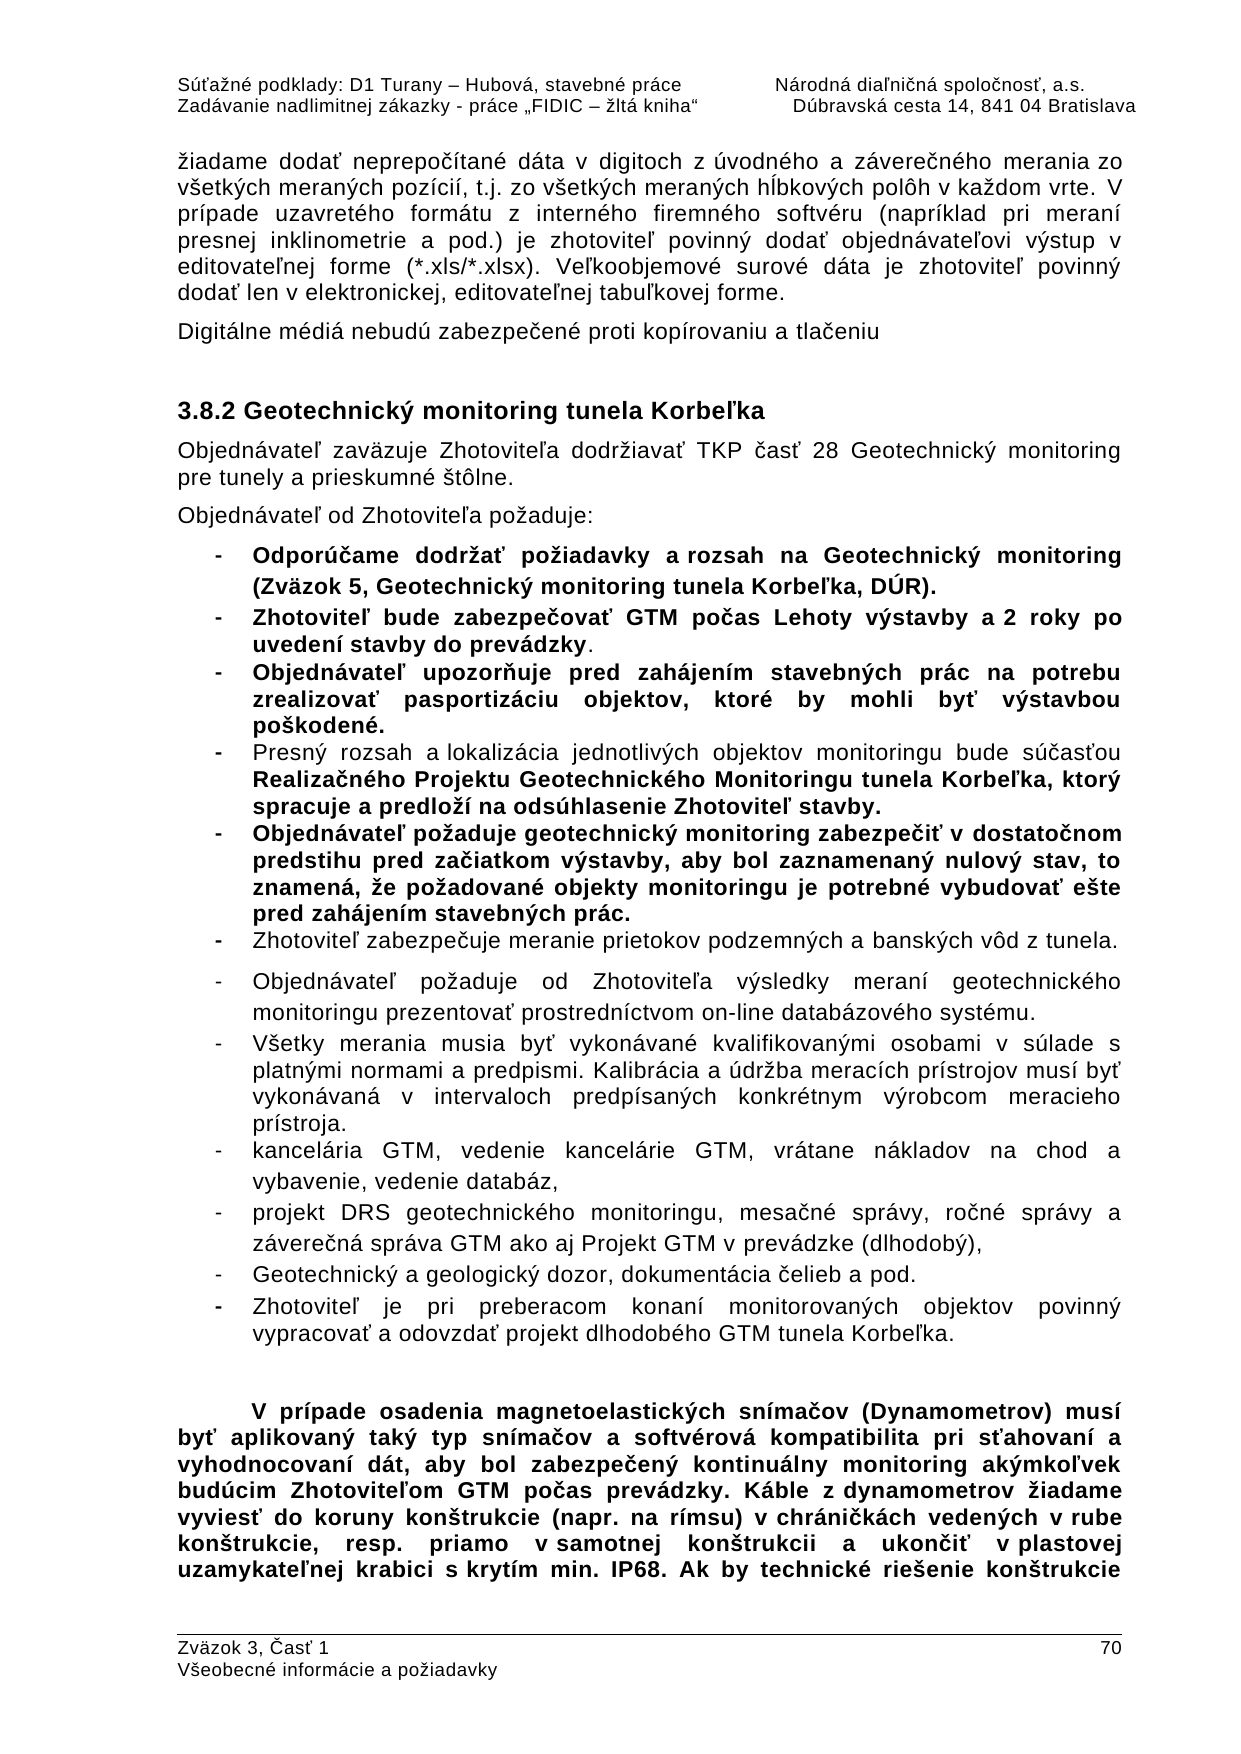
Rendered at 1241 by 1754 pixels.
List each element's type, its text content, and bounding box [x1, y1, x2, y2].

subtitle 3.8.2 Geotechnický monitoring tunela Korbeľka [177, 396, 1122, 425]
list Všetky merania musia byť vykonávané kvalifikovanými osobami v súlade s platnými normami a predpismi. Kalibrácia a údržba meracích prístrojov musí byť vykonávaná v intervaloch predpísaných konkrétnym výrobcom meracieho prístroja. [215, 1029, 1122, 1136]
text Objednávateľ od Zhotoviteľa požaduje: [177, 502, 1122, 529]
list Zhotoviteľ bude zabezpečovať GTM počas Lehoty výstavby a 2 roky po uvedení stavby do prevádzky. [215, 603, 1122, 658]
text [177, 148, 1122, 306]
list Objednávateľ požaduje geotechnický monitoring zabezpečiť v dostatočnom predstihu pred začiatkom výstavby, aby bol zaznamenaný nulový stav, to znamená, že požadované objekty monitoringu je potrebné vybudovať ešte pred zahájením stavebných prác. [215, 819, 1122, 926]
list Zhotoviteľ je pri preberacom konaní monitorovaných objektov povinný vypracovať a odovzdať projekt dlhodobého GTM tunela Korbeľka. [215, 1292, 1122, 1347]
text Digitálne médiá nebudú zabezpečené proti kopírovaniu a tlačeniu [177, 318, 1122, 344]
list Objednávateľ požaduje od Zhotoviteľa výsledky meraní geotechnického monitoringu prezentovať prostredníctvom on-line databázového systému. [215, 967, 1122, 1025]
list Presný rozsah a lokalizácia jednotlivých objektov monitoringu bude súčasťou Realizačného Projektu Geotechnického Monitoringu tunela Korbeľka, ktorý spracuje a predloží na odsúhlasenie Zhotoviteľ stavby. [215, 738, 1122, 819]
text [177, 1398, 1122, 1582]
text Objednávateľ zaväzuje Zhotoviteľa dodržiavať TKP časť 28 Geotechnický monitoring pre tunely a prieskumné štôlne. [177, 437, 1122, 490]
list Zhotoviteľ zabezpečuje meranie prietokov podzemných a banských vôd z tunela. [215, 926, 1122, 954]
list Geotechnický a geologický dozor, dokumentácia čelieb a pod. [215, 1260, 1122, 1288]
list kancelária GTM, vedenie kancelárie GTM, vrátane nákladov na chod a vybavenie, vedenie databáz, [215, 1136, 1122, 1194]
list Odporúčame dodržať požiadavky a rozsah na Geotechnický monitoring (Zväzok 5, Geotechnický monitoring tunela Korbeľka, DÚR). [215, 541, 1122, 599]
list Objednávateľ upozorňuje pred zahájením stavebných prác na potrebu zrealizovať pasportizáciu objektov, ktoré by mohli byť výstavbou poškodené. [215, 658, 1122, 738]
list projekt DRS geotechnického monitoringu, mesačné správy, ročné správy a záverečná správa GTM ako aj Projekt GTM v prevádzke (dlhodobý), [215, 1198, 1122, 1256]
